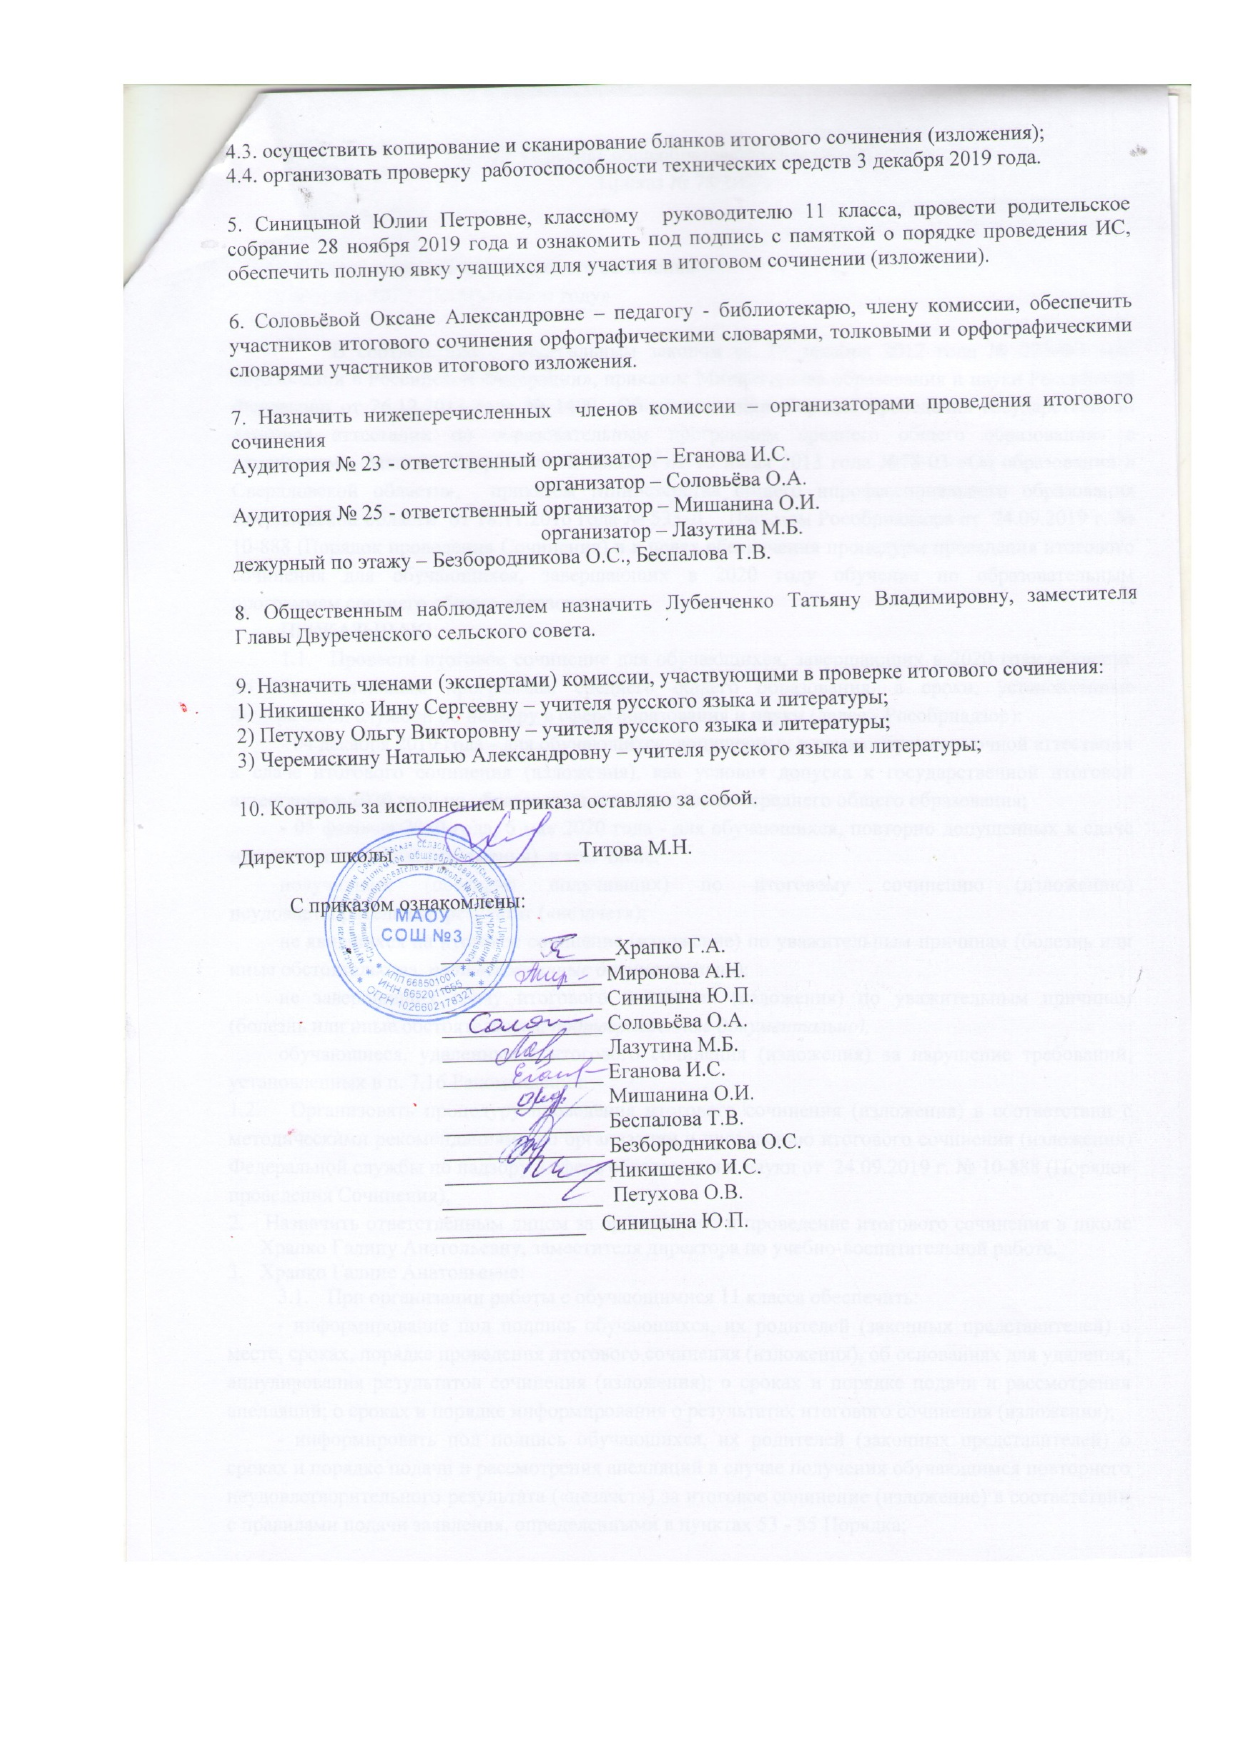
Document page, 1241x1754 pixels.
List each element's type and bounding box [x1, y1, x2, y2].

picture [113, 79, 1197, 1566]
